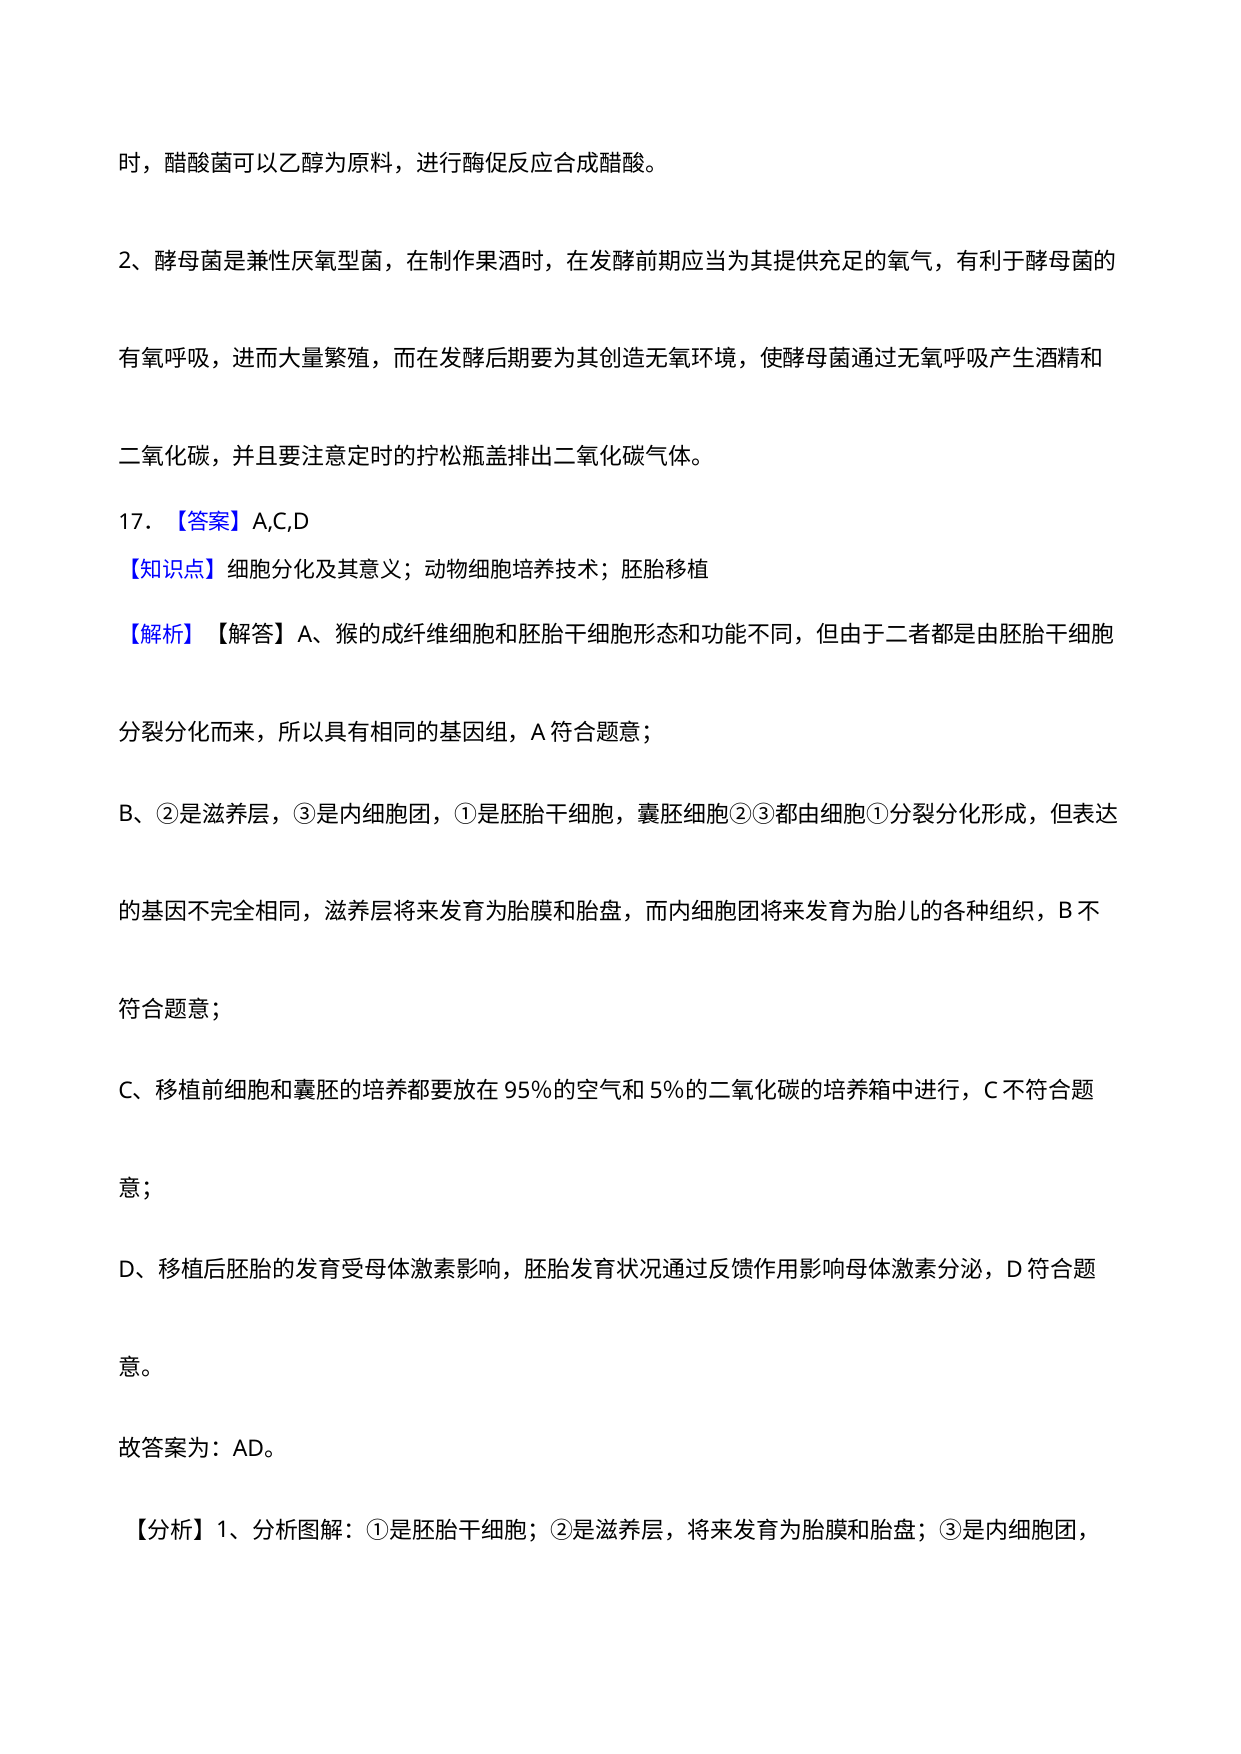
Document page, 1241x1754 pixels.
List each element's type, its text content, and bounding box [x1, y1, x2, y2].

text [118, 1496, 1122, 1561]
text D、移植后胚胎的发育受母体激素影响，胚胎发育状况通过反馈作用影响母体激素分泌，D符合题意。 [118, 1235, 1122, 1398]
text 【知识点】细胞分化及其意义；动物细胞培养技术；胚胎移植 [118, 552, 1122, 584]
text 故答案为：AD。 [118, 1414, 1122, 1479]
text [118, 129, 1122, 487]
text 17．【答案】A,C,D [118, 503, 1122, 536]
text C、移植前细胞和囊胚的培养都要放在95％的空气和5％的二氧化碳的培养箱中进行，C不符合题意； [118, 1056, 1122, 1219]
text B、②是滋养层，③是内细胞团，①是胚胎干细胞，囊胚细胞②③都由细胞①分裂分化形成，但表达的基因不完全相同，滋养层将来发育为胎膜和胎盘，而内细胞团将来发育为胎儿的各种组织，B不符合题意； [118, 779, 1122, 1039]
text 【解析】【解答】A、猴的成纤维细胞和胚胎干细胞形态和功能不同，但由于二者都是由胚胎干细胞分裂分化而来，所以具有相同的基因组，A符合题意； [118, 600, 1122, 763]
